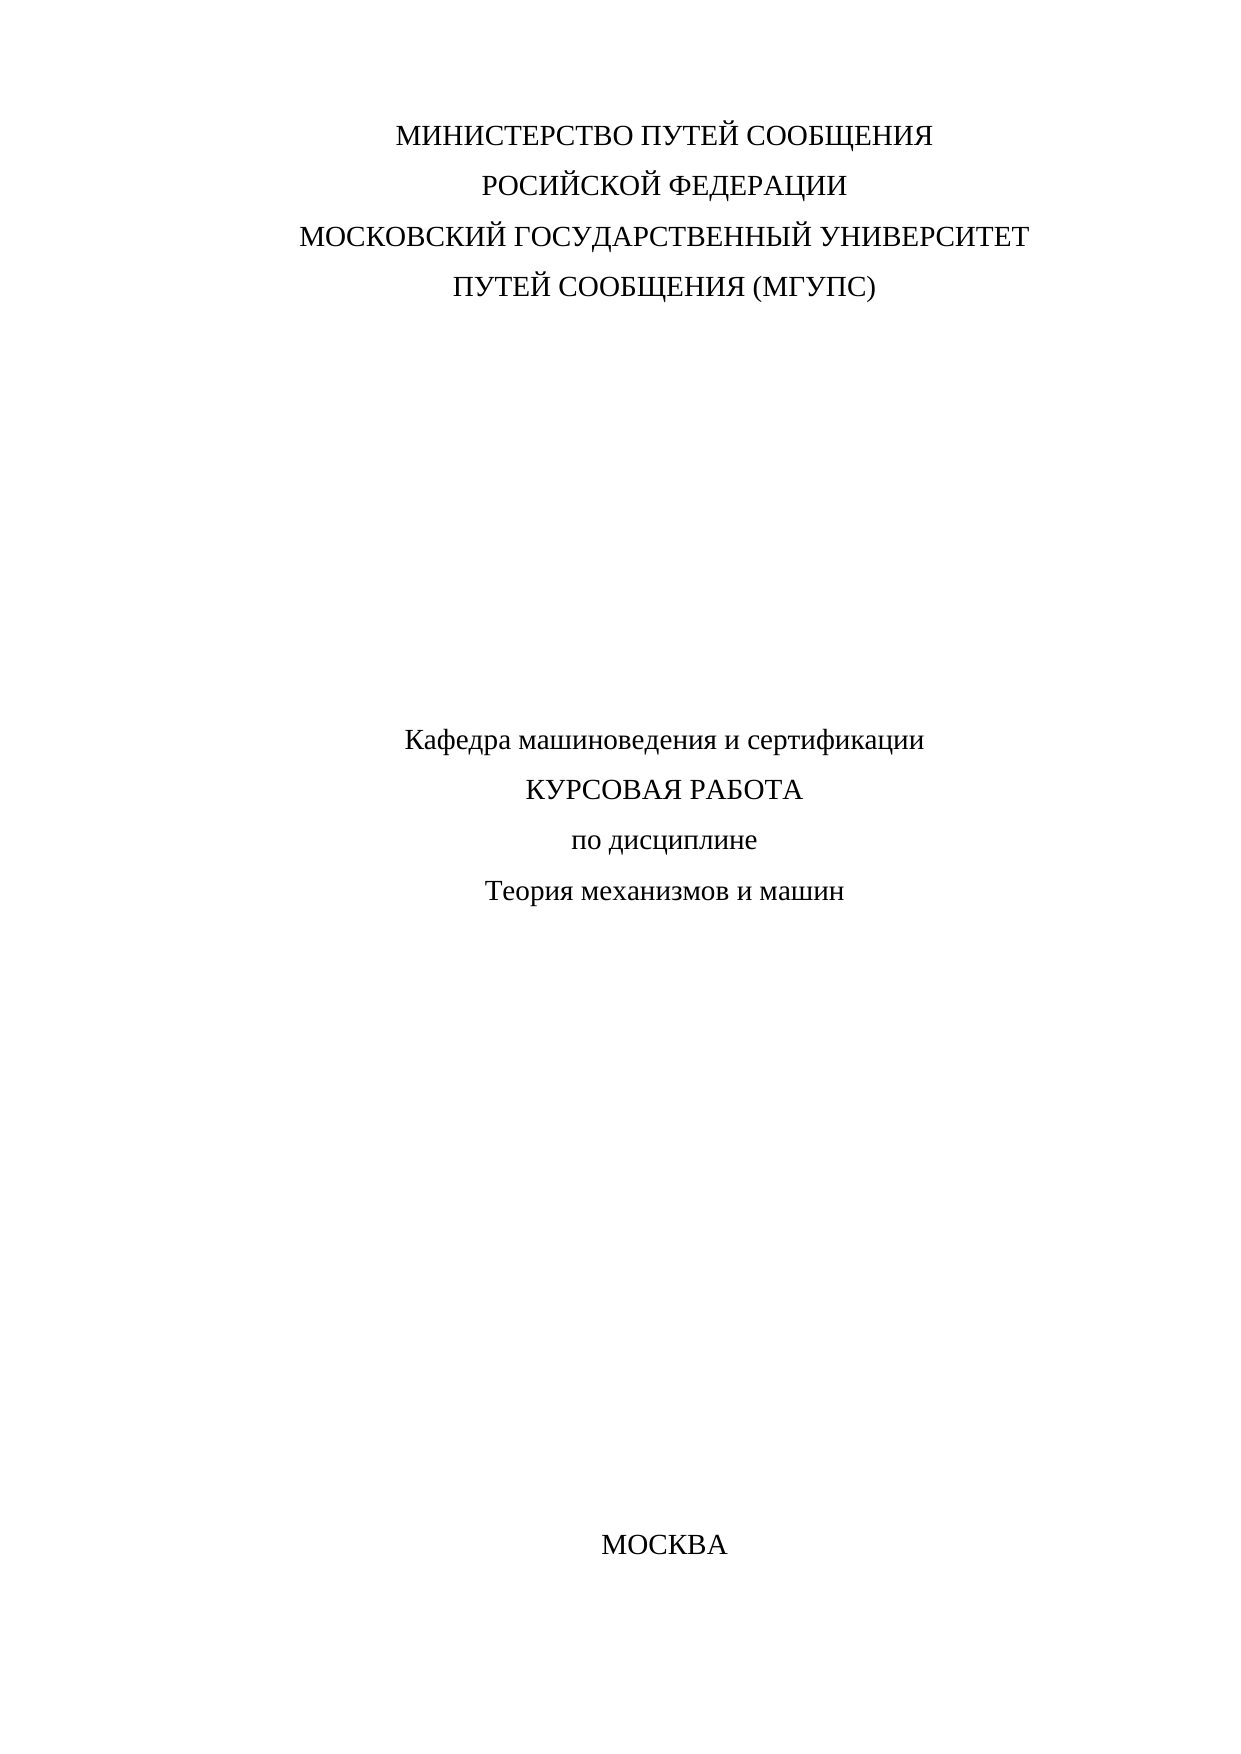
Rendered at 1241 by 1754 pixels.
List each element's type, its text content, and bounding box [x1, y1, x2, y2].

subtitle Кафедра машиноведения и сертификации [177, 722, 1152, 755]
text МОСКОВСКИЙ ГОСУДАРСТВЕННЫЙ УНИВЕРСИТЕТ [177, 219, 1152, 252]
text ПУТЕЙ СООБЩЕНИЯ (МГУПС) [177, 269, 1152, 303]
subtitle КУРСОВАЯ РАБОТА [177, 772, 1152, 806]
subtitle по дисциплине [177, 822, 1152, 856]
text МИНИСТЕРСТВО ПУТЕЙ СООБЩЕНИЯ [177, 118, 1152, 152]
subtitle Теория механизмов и машин [177, 873, 1152, 906]
text РОСИЙСКОЙ ФЕДЕРАЦИИ [177, 168, 1152, 202]
subtitle МОСКВА [177, 1527, 1152, 1560]
